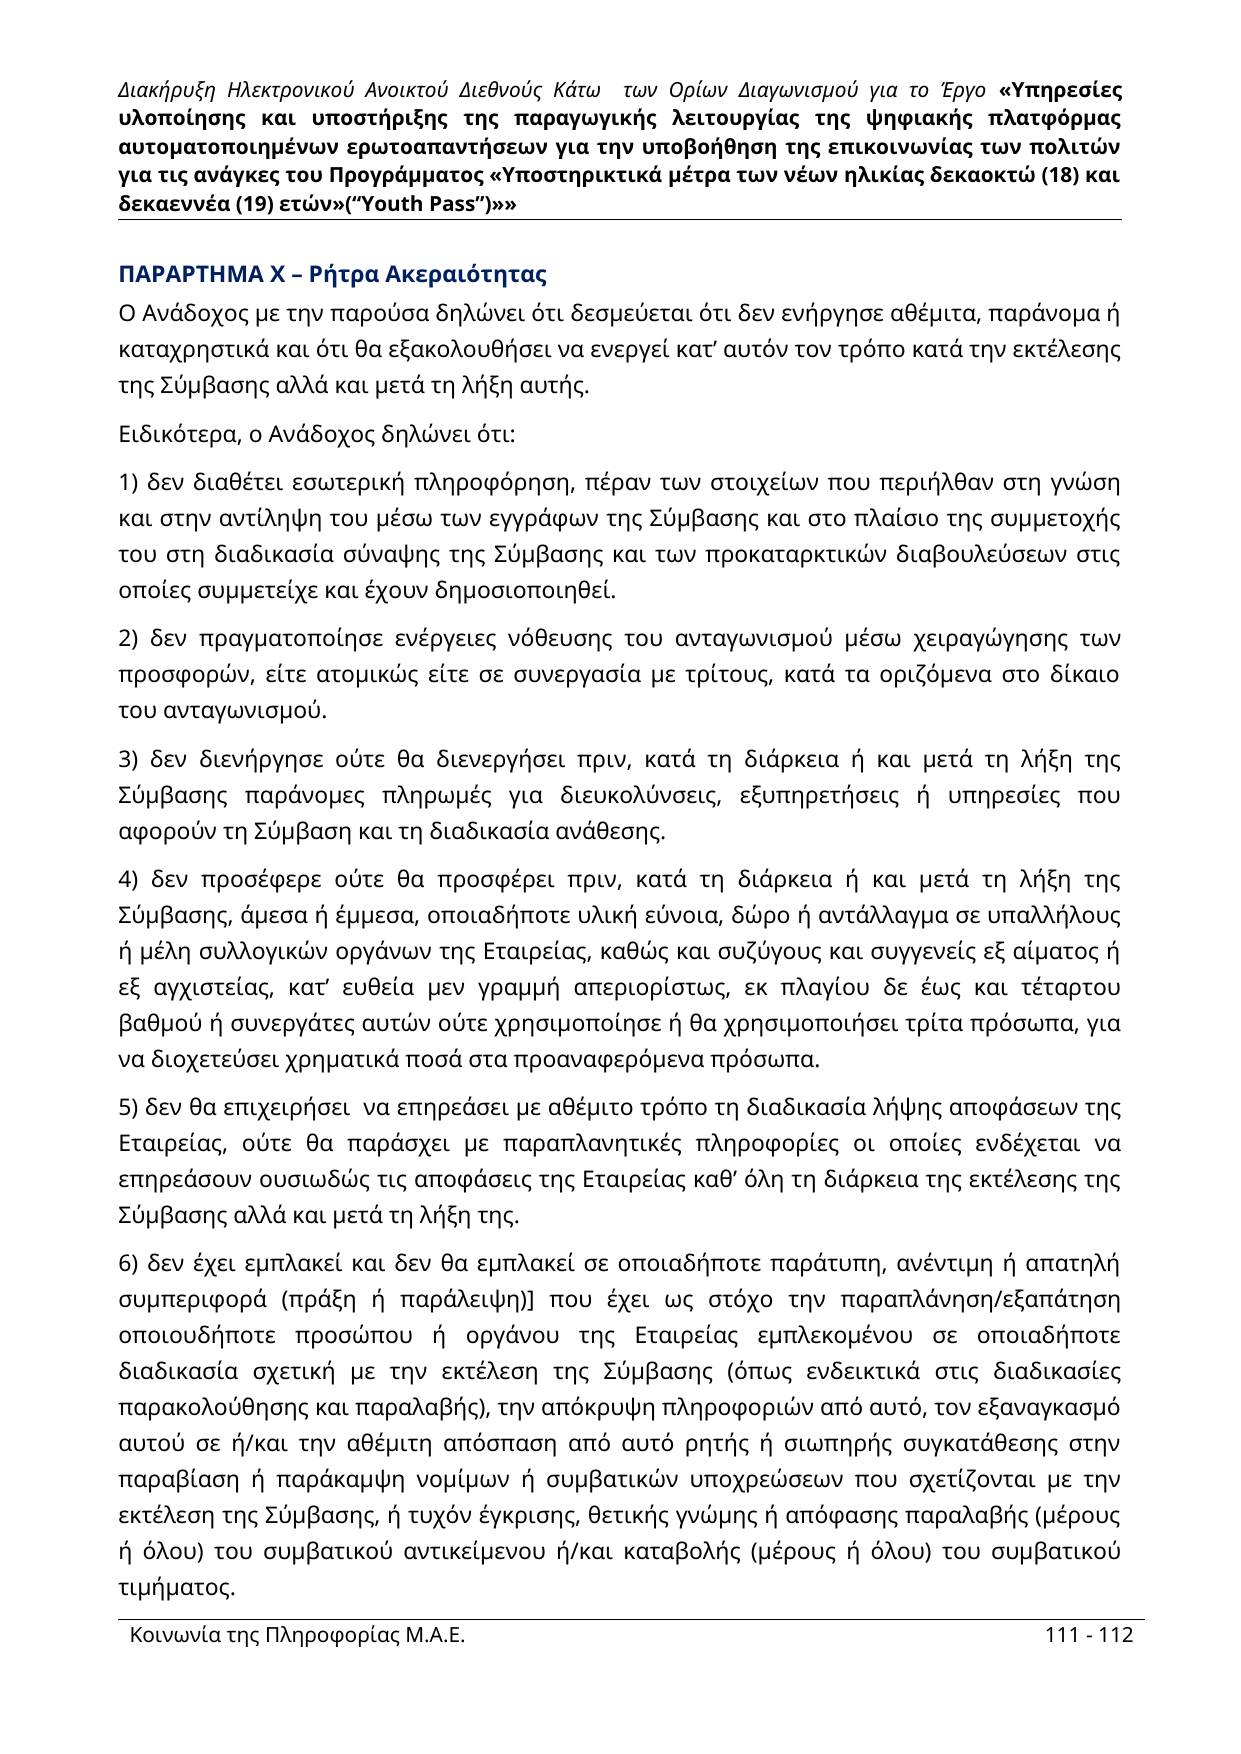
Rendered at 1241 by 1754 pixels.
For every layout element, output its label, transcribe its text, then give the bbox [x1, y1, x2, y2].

text 4) δεν προσέφερε ούτε θα προσφέρει πριν, κατά τη διάρκεια ή και μετά τη λήξη της Σύμβασης, άμεσα ή έμμεσα, οποιαδήποτε υλική εύνοια, δώρο ή αντάλλαγμα σε υπαλλήλους ή μέλη συλλογικών οργάνων της Εταιρείας, καθώς και συζύγους και συγγενείς εξ αίματος ή εξ αγχιστείας, κατ’ ευθεία μεν γραμμή απεριορίστως, εκ πλαγίου δε έως και τέταρτου βαθμού ή συνεργάτες αυτών ούτε χρησιμοποίησε ή θα χρησιμοποιήσει τρίτα πρόσωπα, για να διοχετεύσει χρηματικά ποσά στα προαναφερόμενα πρόσωπα. [118, 863, 1122, 1074]
text 3) δεν διενήργησε ούτε θα διενεργήσει πριν, κατά τη διάρκεια ή και μετά τη λήξη της Σύμβασης παράνομες πληρωμές για διευκολύνσεις, εξυπηρετήσεις ή υπηρεσίες που αφορούν τη Σύμβαση και τη διαδικασία ανάθεσης. [118, 743, 1122, 846]
text 1) δεν διαθέτει εσωτερική πληροφόρηση, πέραν των στοιχείων που περιήλθαν στη γνώση και στην αντίληψη του μέσω των εγγράφων της Σύμβασης και στο πλαίσιο της συμμετοχής του στη διαδικασία σύναψης της Σύμβασης και των προκαταρκτικών διαβουλεύσεων στις οποίες συμμετείχε και έχουν δημοσιοποιηθεί. [118, 466, 1122, 605]
text 6) δεν έχει εμπλακεί και δεν θα εμπλακεί σε οποιαδήποτε παράτυπη, ανέντιμη ή απατηλή συμπεριφορά (πράξη ή παράλειψη)] που έχει ως στόχο την παραπλάνηση/εξαπάτηση οποιουδήποτε προσώπου ή οργάνου της Εταιρείας εμπλεκομένου σε οποιαδήποτε διαδικασία σχετική με την εκτέλεση της Σύμβασης (όπως ενδεικτικά στις διαδικασίες παρακολούθησης και παραλαβής), την απόκρυψη πληροφοριών από αυτό, τον εξαναγκασμό αυτού σε ή/και την αθέμιτη απόσπαση από αυτό ρητής ή σιωπηρής συγκατάθεσης στην παραβίαση ή παράκαμψη νομίμων ή συμβατικών υποχρεώσεων που σχετίζονται με την εκτέλεση της Σύμβασης, ή τυχόν έγκρισης, θετικής γνώμης ή απόφασης παραλαβής (μέρους ή όλου) του συμβατικού αντικείμενου ή/και καταβολής (μέρους ή όλου) του συμβατικού τιμήματος. [118, 1247, 1122, 1602]
text Ο Ανάδοχος με την παρούσα δηλώνει ότι δεσμεύεται ότι δεν ενήργησε αθέμιτα, παράνομα ή καταχρηστικά και ότι θα εξακολουθήσει να ενεργεί κατ’ αυτόν τον τρόπο κατά την εκτέλεσης της Σύμβασης αλλά και μετά τη λήξη αυτής. [118, 297, 1122, 401]
text Ειδικότερα, ο Ανάδοχος δηλώνει ότι: [118, 418, 1122, 449]
subtitle ΠΑΡΑΡΤΗΜΑ X – Ρήτρα Ακεραιότητας [118, 258, 1122, 289]
text 2) δεν πραγματοποίησε ενέργειες νόθευσης του ανταγωνισμού μέσω χειραγώγησης των προσφορών, είτε ατομικώς είτε σε συνεργασία με τρίτους, κατά τα οριζόμενα στο δίκαιο του ανταγωνισμού. [118, 622, 1122, 726]
text 5) δεν θα επιχειρήσει να επηρεάσει με αθέμιτο τρόπο τη διαδικασία λήψης αποφάσεων της Εταιρείας, ούτε θα παράσχει με παραπλανητικές πληροφορίες οι οποίες ενδέχεται να επηρεάσουν ουσιωδώς τις αποφάσεις της Εταιρείας καθ’ όλη τη διάρκεια της εκτέλεσης της Σύμβασης αλλά και μετά τη λήξη της. [118, 1091, 1122, 1230]
